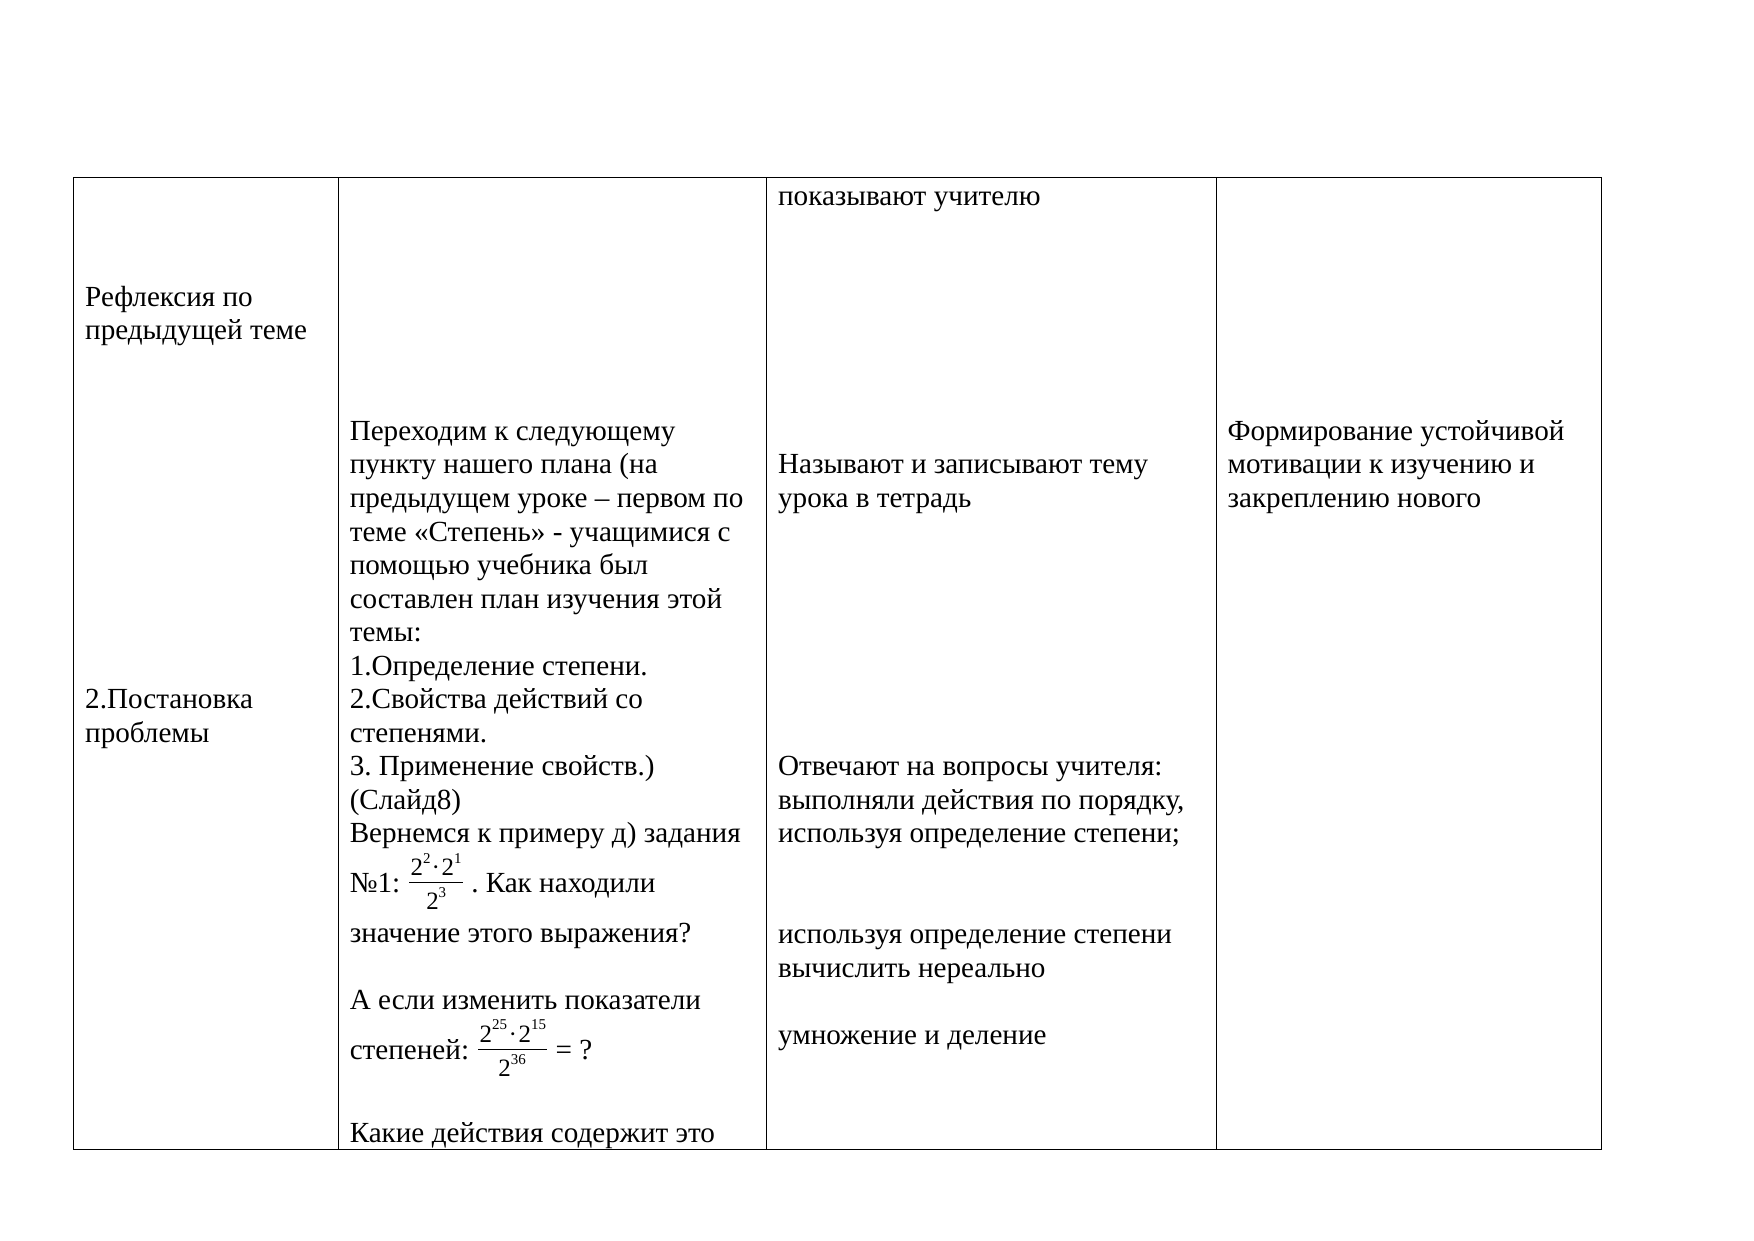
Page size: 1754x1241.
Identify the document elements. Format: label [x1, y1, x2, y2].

table_cell [1217, 178, 1601, 1149]
table_cell [339, 178, 766, 1149]
table_cell [767, 178, 1216, 1149]
table_cell [74, 178, 338, 1149]
